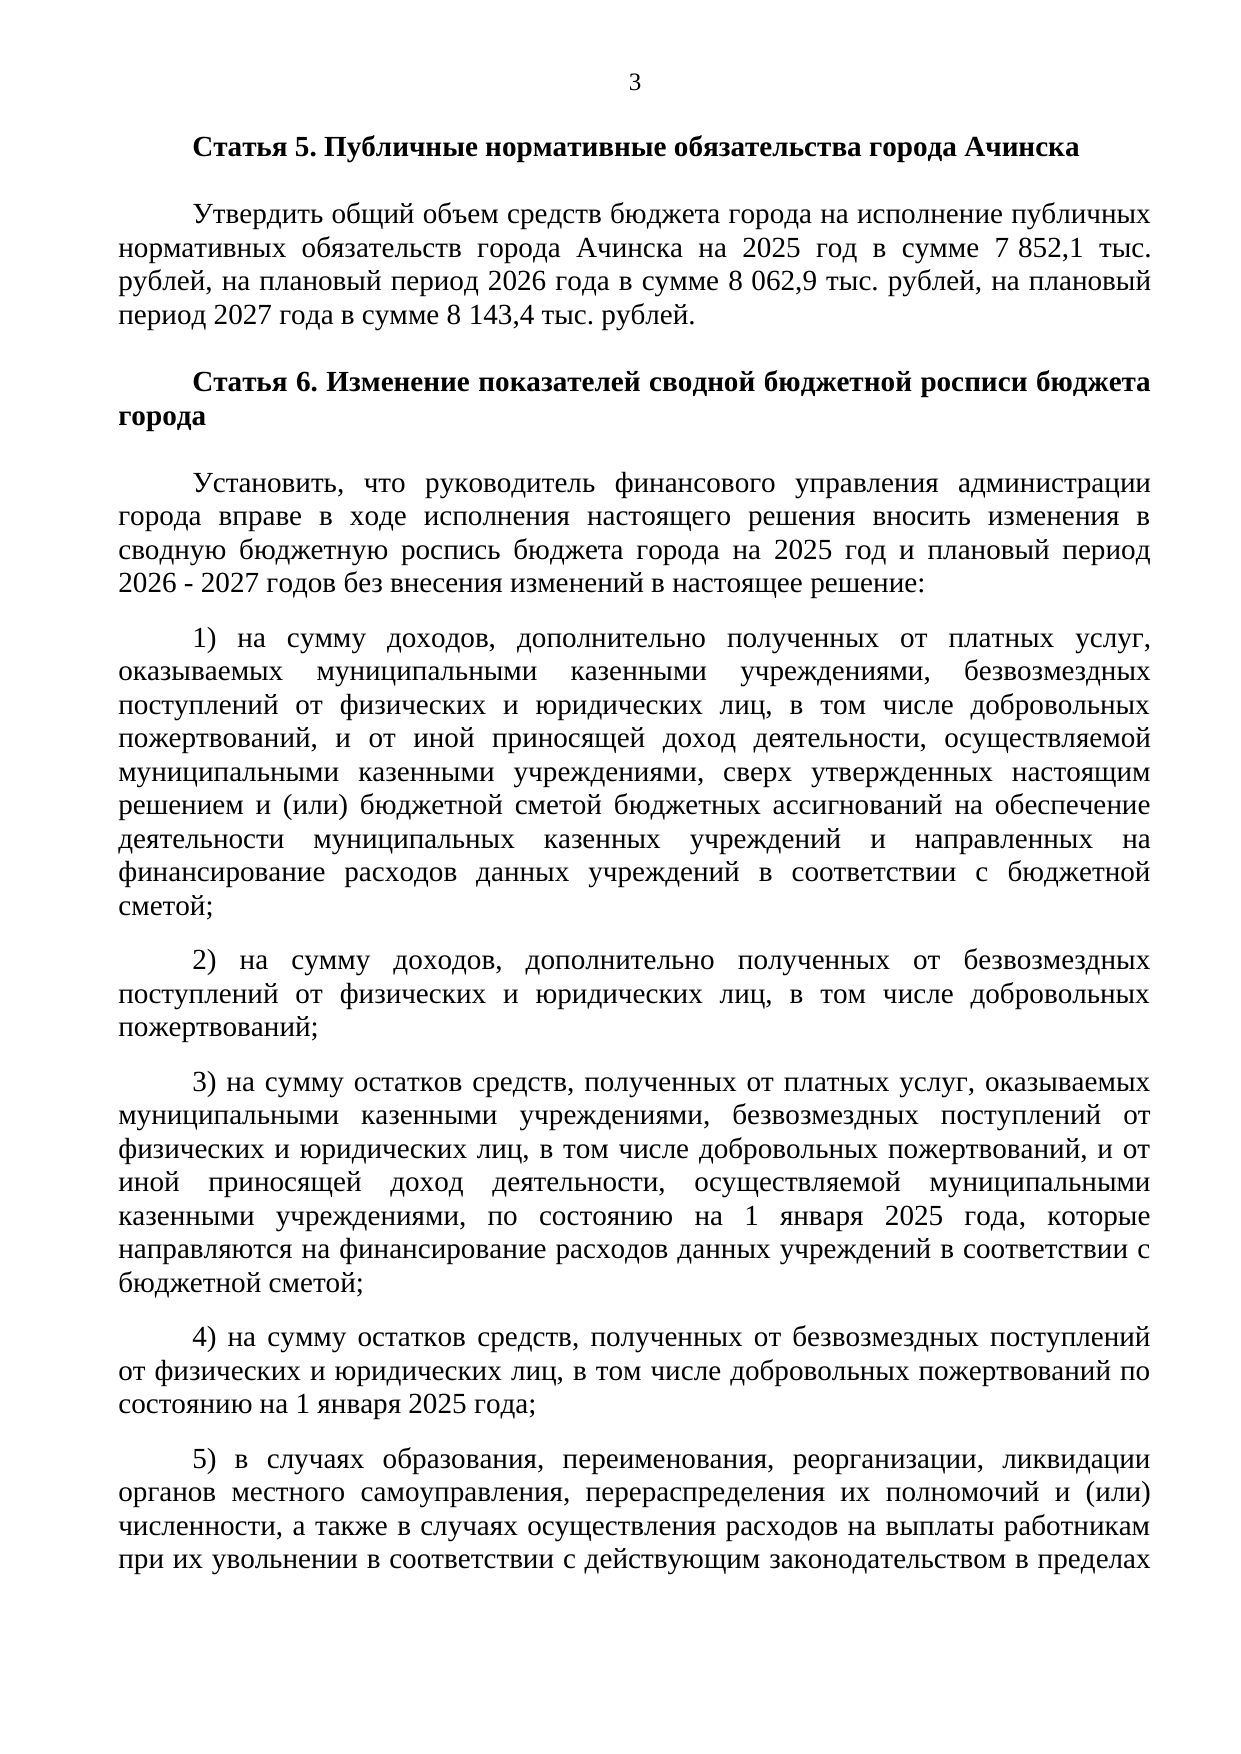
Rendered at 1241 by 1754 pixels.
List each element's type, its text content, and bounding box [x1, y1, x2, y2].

text Установить, что руководитель финансового управления администрации города вправе в ходе исполнения настоящего решения вносить изменения в сводную бюджетную роспись бюджета города на 2025 год и плановый период 2026 - 2027 годов без внесения изменений в настоящее решение: [118, 465, 1152, 599]
text 1) на сумму доходов, дополнительно полученных от платных услуг, оказываемых муниципальными казенными учреждениями, безвозмездных поступлений от физических и юридических лиц, в том числе добровольных пожертвований, и от иной приносящей доход деятельности, осуществляемой муниципальными казенными учреждениями, сверх утвержденных настоящим решением и (или) бюджетной сметой бюджетных ассигнований на обеспечение деятельности муниципальных казенных учреждений и направленных на финансирование расходов данных учреждений в соответствии с бюджетной сметой; [118, 620, 1152, 922]
text Статья 6. Изменение показателей сводной бюджетной росписи бюджета города [118, 364, 1152, 431]
text 3) на сумму остатков средств, полученных от платных услуг, оказываемых муниципальными казенными учреждениями, безвозмездных поступлений от физических и юридических лиц, в том числе добровольных пожертвований, и от иной приносящей доход деятельности, осуществляемой муниципальными казенными учреждениями, по состоянию на 1 января 2025 года, которые направляются на финансирование расходов данных учреждений в соответствии с бюджетной сметой; [118, 1064, 1152, 1299]
text 2) на сумму доходов, дополнительно полученных от безвозмездных поступлений от физических и юридических лиц, в том числе добровольных пожертвований; [118, 942, 1152, 1043]
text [118, 1441, 1152, 1575]
text Утвердить общий объем средств бюджета города на исполнение публичных нормативных обязательств города Ачинска на 2025 год в сумме 7 852,1 тыс. рублей, на плановый период 2026 года в сумме 8 062,9 тыс. рублей, на плановый период 2027 года в сумме 8 143,4 тыс. рублей. [118, 196, 1152, 331]
text Статья 5. Публичные нормативные обязательства города Ачинска [118, 129, 1152, 163]
text 4) на сумму остатков средств, полученных от безвозмездных поступлений от физических и юридических лиц, в том числе добровольных пожертвований по состоянию на 1 января 2025 года; [118, 1319, 1152, 1420]
